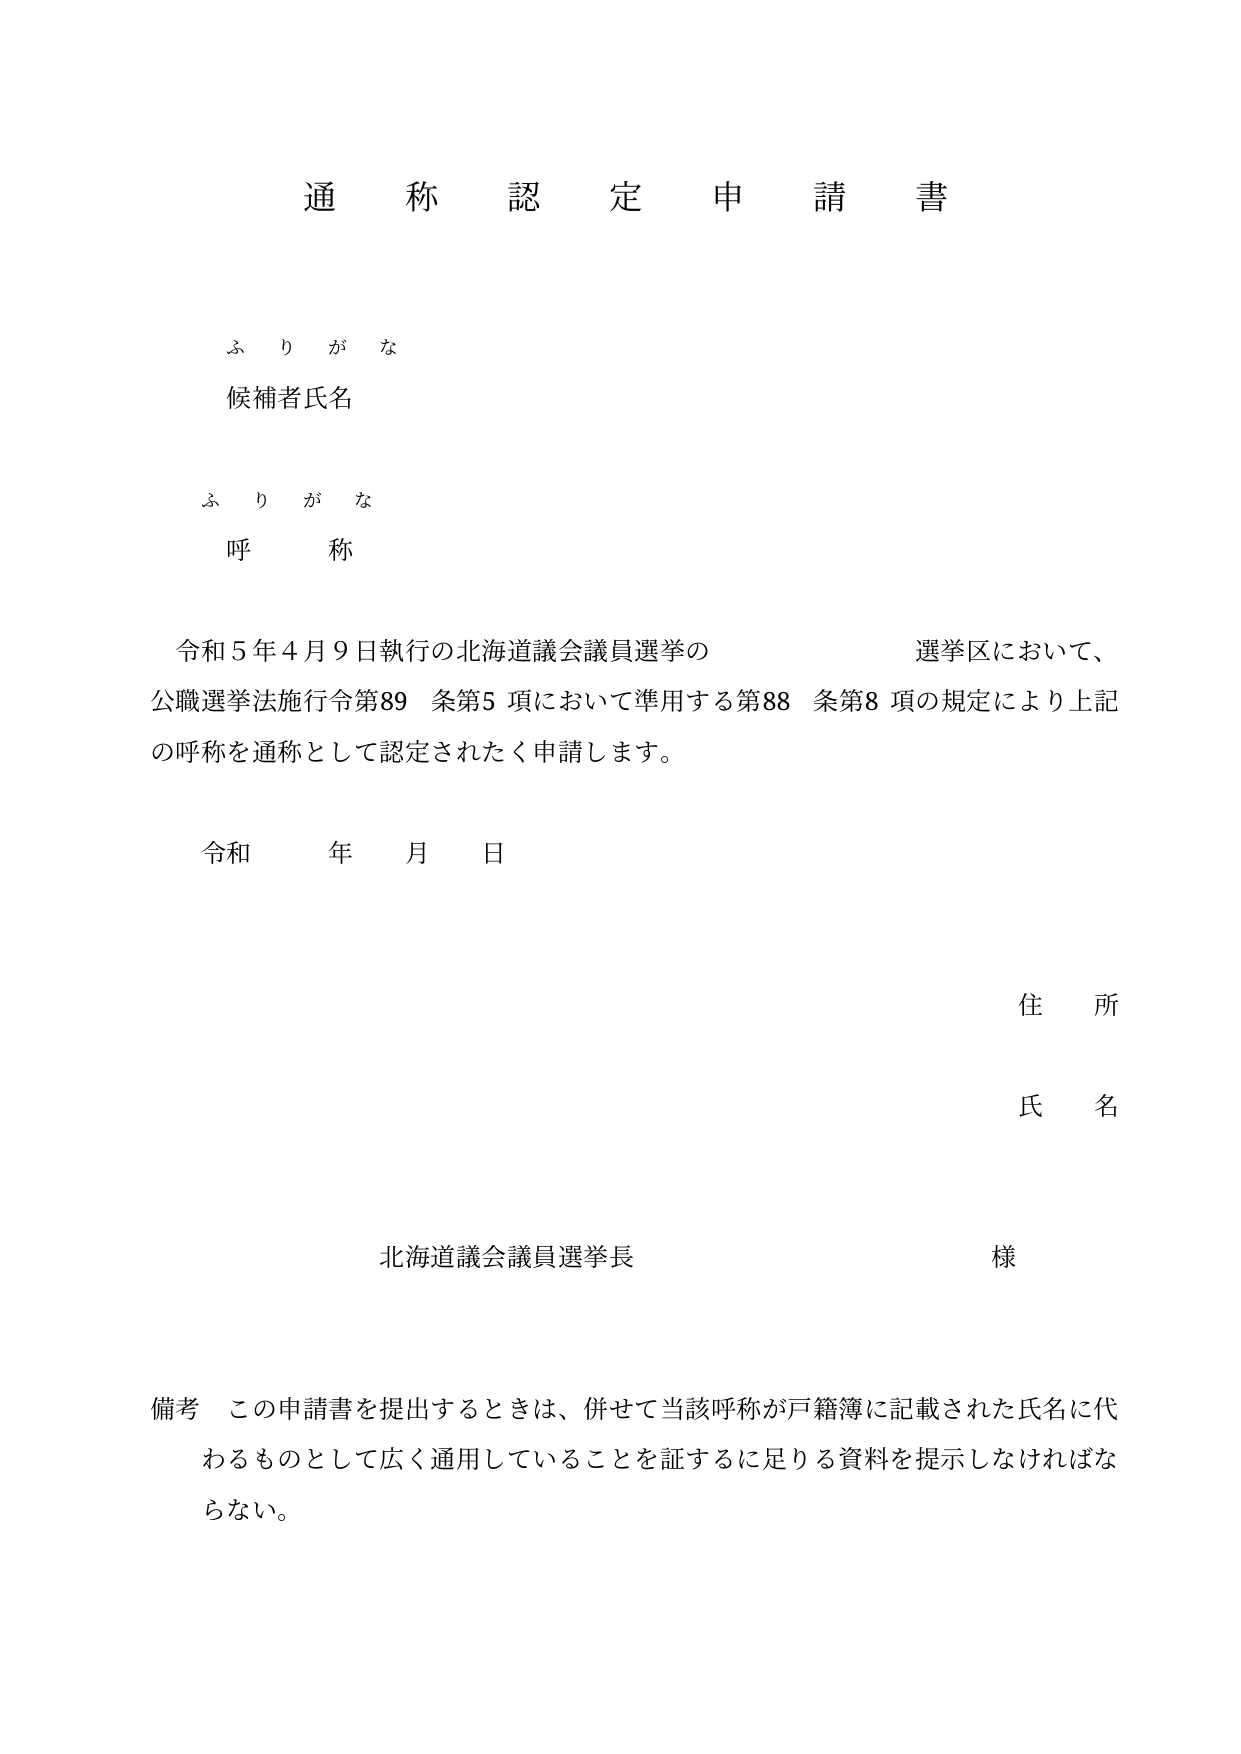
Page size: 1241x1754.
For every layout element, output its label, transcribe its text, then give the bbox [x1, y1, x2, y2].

text 北海道議会議員選挙長 様 [150, 1231, 1120, 1281]
text 令和５年４月９日執行の北海道議会議員選挙の 選挙区において、公職選挙法施行令第89条第5項において準用する第88条第8項の規定により上記の呼称を通称として認定されたく申請します。 [150, 624, 1120, 776]
text 通 称 認 定 申 請 書 [150, 170, 1120, 220]
text 備考 この申請書を提出するときは、併せて当該呼称が戸籍簿に記載された氏名に代わるものとして広く通用していることを証するに足りる資料を提示しなければならない。 [150, 1382, 1120, 1534]
text ふ り が な [150, 473, 1120, 523]
text ふ り が な [150, 321, 1120, 372]
text 候補者氏名 [150, 372, 1120, 422]
text 呼 称 [150, 523, 1120, 574]
text 令和 年 月 日 [150, 826, 1120, 877]
text 住 所 [150, 978, 1120, 1028]
text 氏 名 [150, 1079, 1120, 1129]
